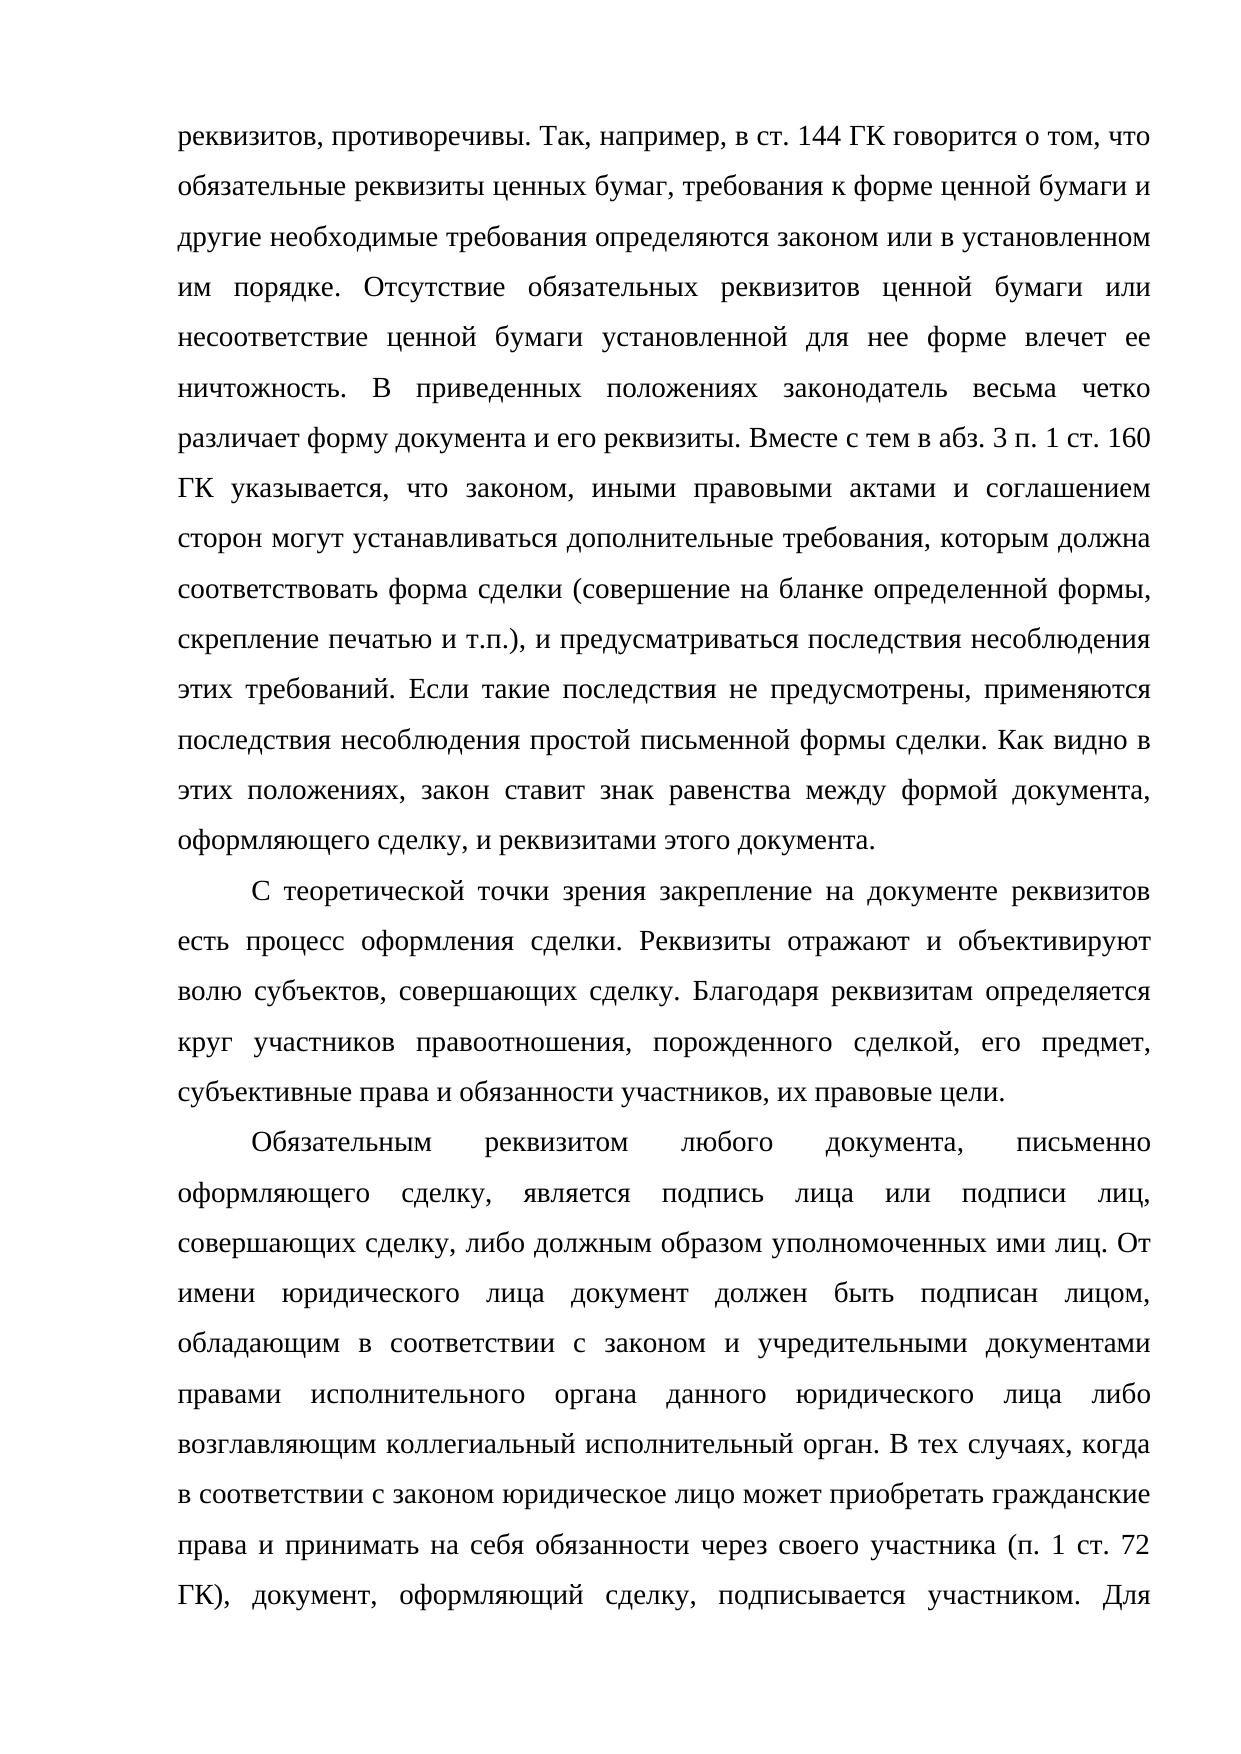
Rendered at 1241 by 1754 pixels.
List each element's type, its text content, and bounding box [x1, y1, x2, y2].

text С теоретической точки зрения закрепление на документе реквизитов есть процесс оформления сделки. Реквизиты отражают и объективируют волю субъектов, совершающих сделку. Благодаря реквизитам определяется круг участников правоотношения, порожденного сделкой, его предмет, субъективные права и обязанности участников, их правовые цели. [177, 873, 1152, 1108]
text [177, 118, 1152, 856]
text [177, 1124, 1152, 1611]
